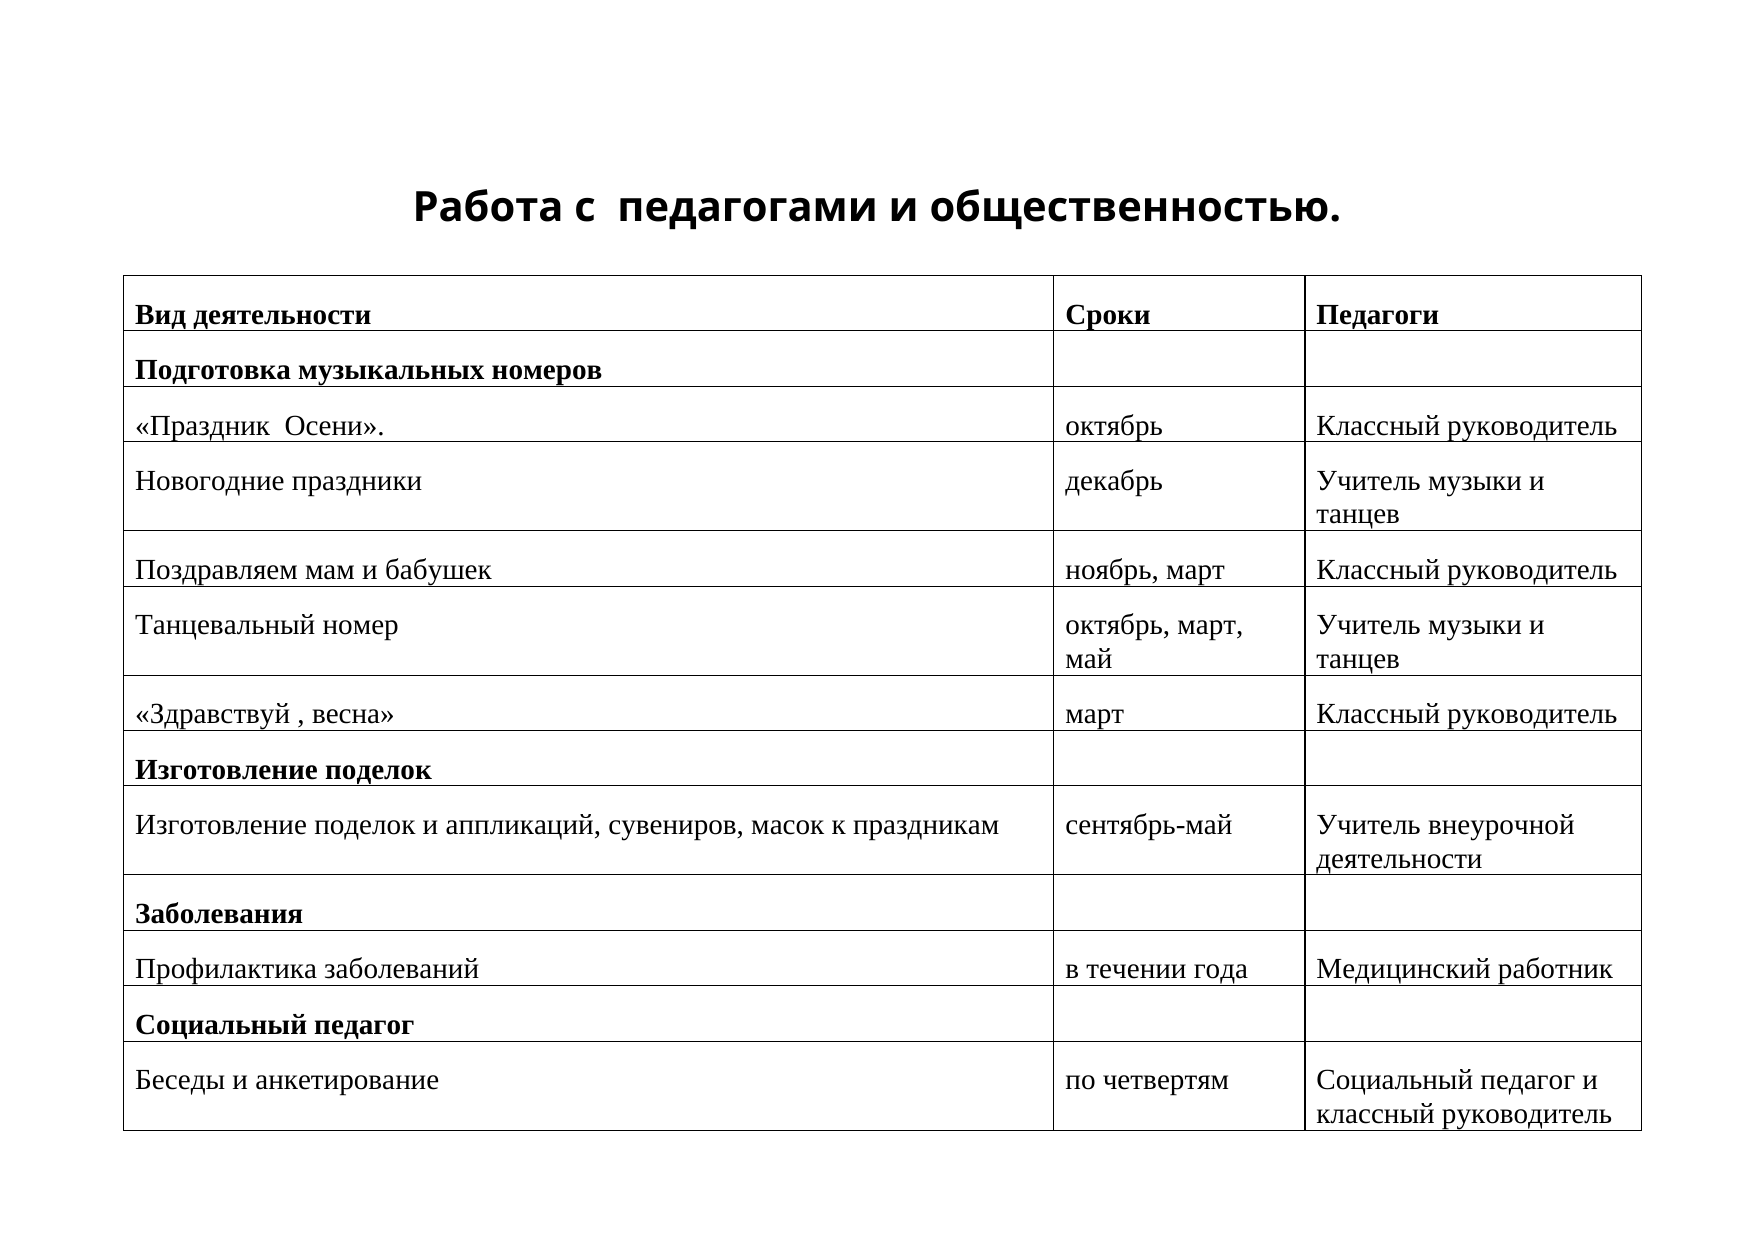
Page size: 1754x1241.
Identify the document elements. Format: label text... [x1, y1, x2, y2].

table_cell Классный руководитель [1306, 676, 1641, 730]
table_cell Учитель музыки и танцев [1306, 587, 1641, 674]
table_cell Социальный педагог и классный руководитель [1306, 1042, 1641, 1129]
table_cell сентябрь-май [1054, 786, 1304, 874]
table_cell «Праздник Осени». [124, 387, 1053, 441]
table_cell «Здравствуй , весна» [124, 676, 1053, 730]
table_cell март [1054, 676, 1304, 730]
table_cell октябрь [1054, 387, 1304, 441]
table_cell [1306, 986, 1641, 1041]
table_header Сроки [1054, 276, 1304, 330]
table_cell Медицинский работник [1306, 931, 1641, 985]
table_cell [1054, 875, 1304, 930]
table_cell ноябрь, март [1054, 531, 1304, 586]
subtitle Работа с педагогами и общественностью. [118, 177, 1636, 234]
table_cell [1054, 986, 1304, 1041]
table_header Педагоги [1306, 276, 1641, 330]
table_cell [1306, 331, 1641, 386]
table_cell Поздравляем мам и бабушек [124, 531, 1053, 586]
table_cell Профилактика заболеваний [124, 931, 1053, 985]
table_cell [1054, 731, 1304, 785]
table_cell Изготовление поделок и аппликаций, сувениров, масок к праздникам [124, 786, 1053, 874]
table_cell Подготовка музыкальных номеров [124, 331, 1053, 386]
table_cell Классный руководитель [1306, 387, 1641, 441]
table_cell Учитель внеурочной деятельности [1306, 786, 1641, 874]
table_cell Изготовление поделок [124, 731, 1053, 785]
table_cell Танцевальный номер [124, 587, 1053, 674]
table_cell по четвертям [1054, 1042, 1304, 1129]
table_cell Беседы и анкетирование [124, 1042, 1053, 1129]
table_cell Новогодние праздники [124, 442, 1053, 530]
table_header Вид деятельности [124, 276, 1053, 330]
table_cell в течении года [1054, 931, 1304, 985]
table_cell Социальный педагог [124, 986, 1053, 1041]
table_cell [1306, 731, 1641, 785]
table_cell [1054, 331, 1304, 386]
table_cell декабрь [1054, 442, 1304, 530]
table_cell Классный руководитель [1306, 531, 1641, 586]
table_cell [1306, 875, 1641, 930]
table_cell Заболевания [124, 875, 1053, 930]
table_cell Учитель музыки и танцев [1306, 442, 1641, 530]
table_cell октябрь, март, май [1054, 587, 1304, 674]
